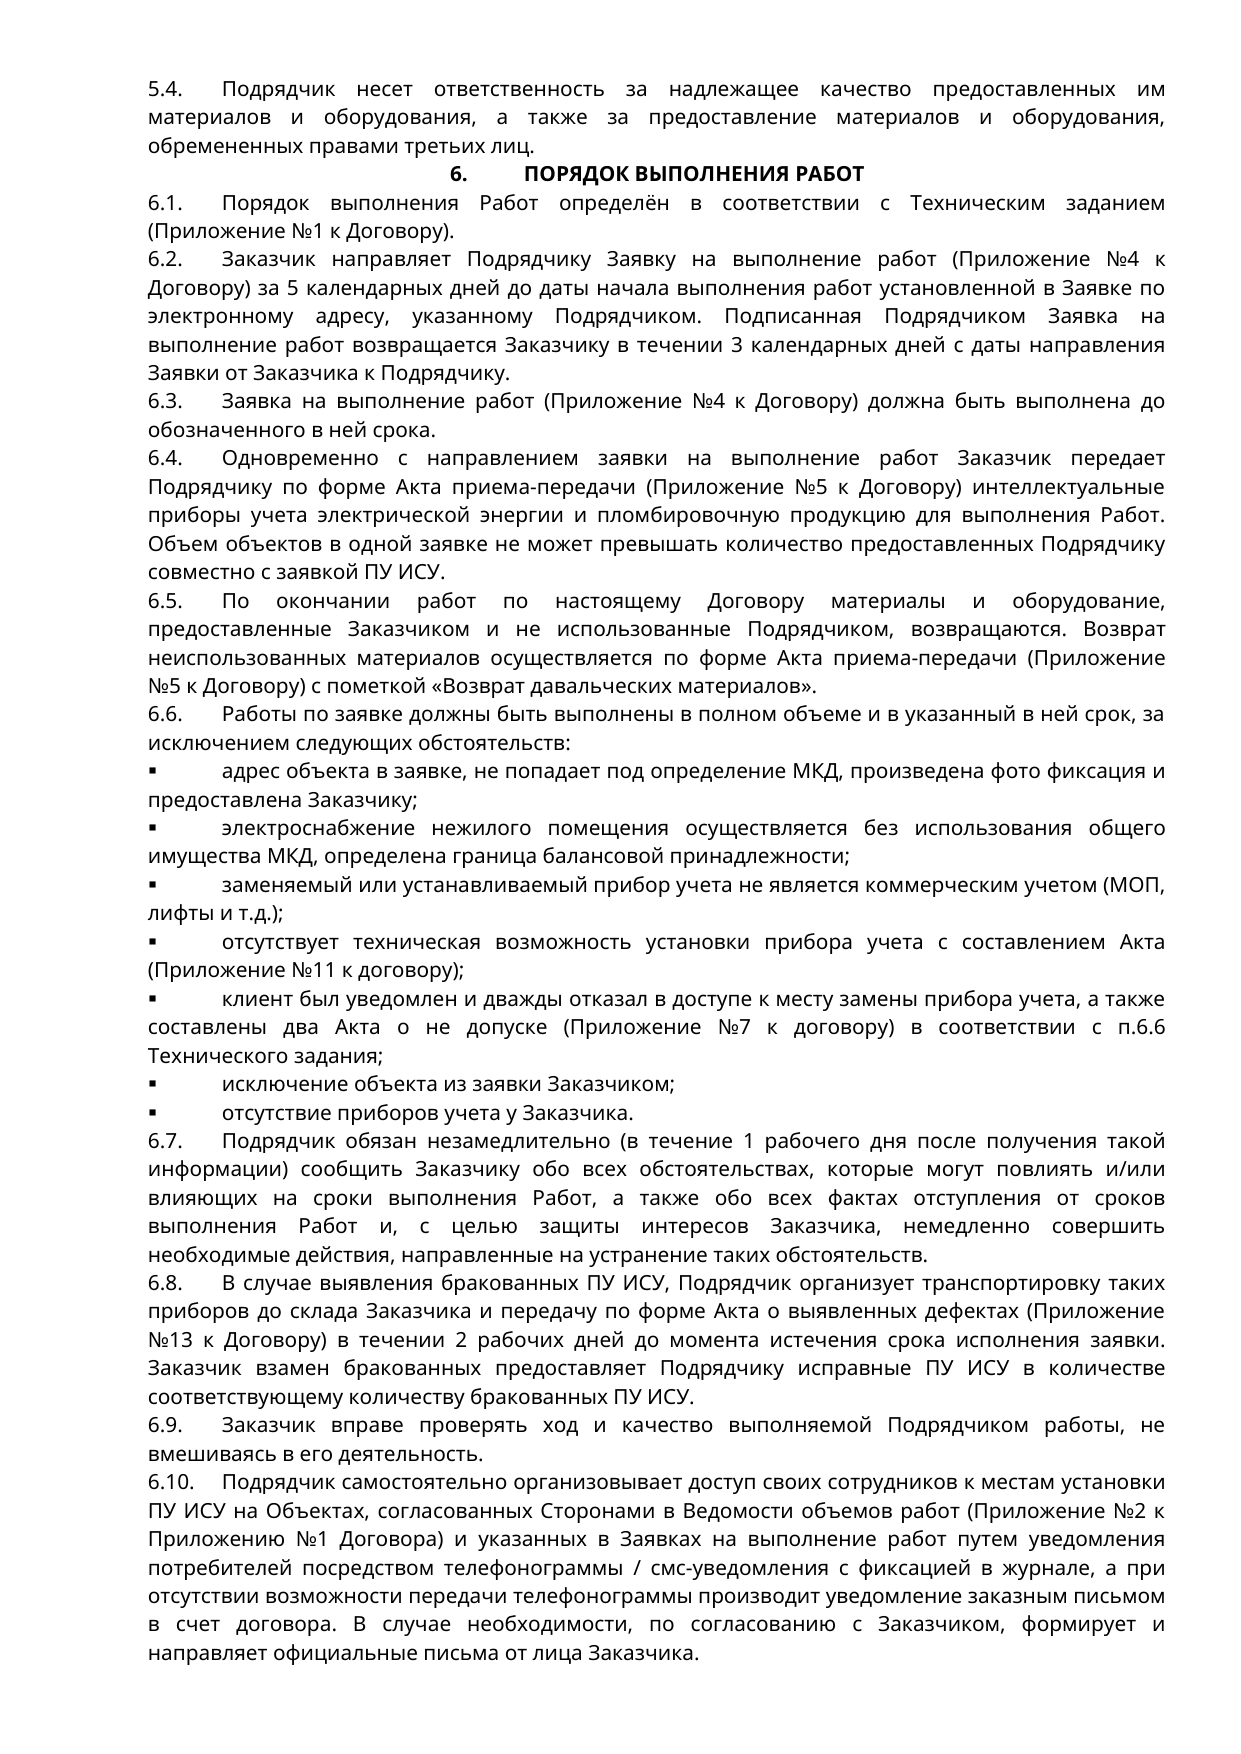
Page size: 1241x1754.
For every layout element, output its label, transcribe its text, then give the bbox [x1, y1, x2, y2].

list Подрядчик несет ответственность за надлежащее качество предоставленных им материалов и оборудования, а также за предоставление материалов и оборудования, обремененных правами третьих лиц. [148, 74, 1167, 159]
list По окончании работ по настоящему Договору материалы и оборудование, предоставленные Заказчиком и не использованные Подрядчиком, возвращаются. Возврат неиспользованных материалов осуществляется по форме Акта приема-передачи (Приложение №5 к Договору) с пометкой «Возврат давальческих материалов». [148, 586, 1167, 699]
list Заявка на выполнение работ (Приложение №4 к Договору) должна быть выполнена до обозначенного в ней срока. [148, 387, 1167, 443]
list Подрядчик самостоятельно организовывает доступ своих сотрудников к местам установки ПУ ИСУ на Объектах, согласованных Сторонами в Ведомости объемов работ (Приложение №2 к Приложению №1 Договора) и указанных в Заявках на выполнение работ путем уведомления потребителей посредством телефонограммы / смс-уведомления с фиксацией в журнале, а при отсутствии возможности передачи телефонограммы производит уведомление заказным письмом в счет договора. В случае необходимости, по согласованию с Заказчиком, формирует и направляет официальные письма от лица Заказчика. [148, 1467, 1167, 1666]
list Заказчик вправе проверять ход и качество выполняемой Подрядчиком работы, не вмешиваясь в его деятельность. [148, 1410, 1167, 1467]
list Порядок выполнения Работ определён в соответствии с Техническим заданием (Приложение №1 к Договору). [148, 188, 1167, 244]
list отсутствует техническая возможность установки прибора учета с составлением Акта (Приложение №11 к договору); [148, 927, 1167, 984]
list В случае выявления бракованных ПУ ИСУ, Подрядчик организует транспортировку таких приборов до склада Заказчика и передачу по форме Акта о выявленных дефектах (Приложение №13 к Договору) в течении 2 рабочих дней до момента истечения срока исполнения заявки. Заказчик взамен бракованных предоставляет Подрядчику исправные ПУ ИСУ в количестве соответствующему количеству бракованных ПУ ИСУ. [148, 1268, 1167, 1410]
list электроснабжение нежилого помещения осуществляется без использования общего имущества МКД, определена граница балансовой принадлежности; [148, 813, 1167, 870]
list Заказчик направляет Подрядчику Заявку на выполнение работ (Приложение №4 к Договору) за 5 календарных дней до даты начала выполнения работ установленной в Заявке по электронному адресу, указанному Подрядчиком. Подписанная Подрядчиком Заявка на выполнение работ возвращается Заказчику в течении 3 календарных дней с даты направления Заявки от Заказчика к Подрядчику. [148, 244, 1167, 387]
list Подрядчик обязан незамедлительно (в течение 1 рабочего дня после получения такой информации) сообщить Заказчику обо всех обстоятельствах, которые могут повлиять и/или влияющих на сроки выполнения Работ, а также обо всех фактах отступления от сроков выполнения Работ и, с целью защиты интересов Заказчика, немедленно совершить необходимые действия, направленные на устранение таких обстоятельств. [148, 1126, 1167, 1268]
list заменяемый или устанавливаемый прибор учета не является коммерческим учетом (МОП, лифты и т.д.); [148, 870, 1167, 927]
list клиент был уведомлен и дважды отказал в доступе к месту замены прибора учета, а также составлены два Акта о не допуске (Приложение №7 к договору) в соответствии с п.6.6 Технического задания; [148, 984, 1167, 1069]
list адрес объекта в заявке, не попадает под определение МКД, произведена фото фиксация и предоставлена Заказчику; [148, 756, 1167, 813]
subtitle ПОРЯДОК ВЫПОЛНЕНИЯ РАБОТ [148, 159, 1167, 188]
list Одновременно с направлением заявки на выполнение работ Заказчик передает Подрядчику по форме Акта приема-передачи (Приложение №5 к Договору) интеллектуальные приборы учета электрической энергии и пломбировочную продукцию для выполнения Работ. Объем объектов в одной заявке не может превышать количество предоставленных Подрядчику совместно с заявкой ПУ ИСУ. [148, 443, 1167, 586]
list Работы по заявке должны быть выполнены в полном объеме и в указанный в ней срок, за исключением следующих обстоятельств: [148, 699, 1167, 756]
list отсутствие приборов учета у Заказчика. [148, 1098, 1167, 1126]
list исключение объекта из заявки Заказчиком; [148, 1069, 1167, 1098]
